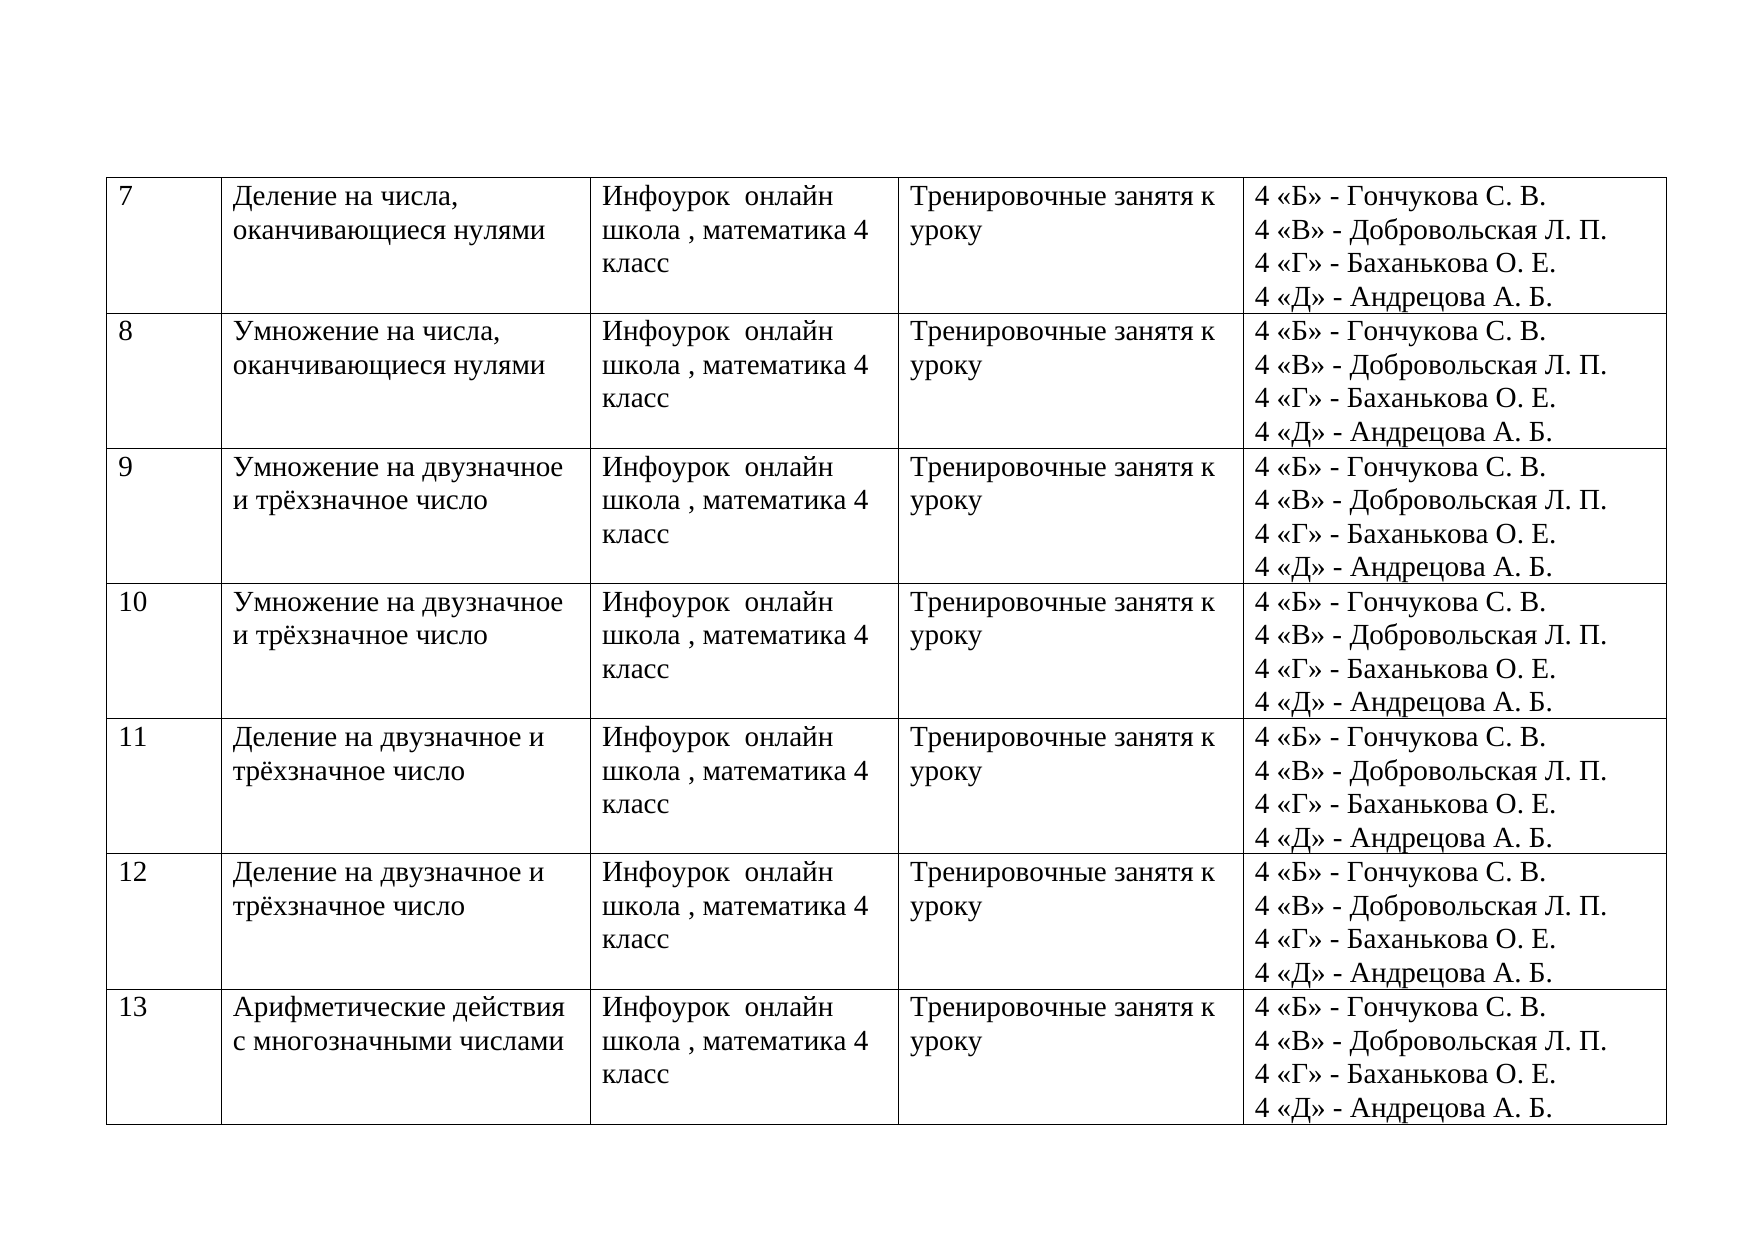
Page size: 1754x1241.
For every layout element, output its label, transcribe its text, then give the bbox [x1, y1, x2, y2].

table_cell Деление на двузначное и трёхзначное число [222, 854, 590, 988]
table_cell 4 «Б» - Гончукова С. В. 4 «В» - Добровольская Л. П. 4 «Г» - Баханькова О. Е. 4 «Д» - Андрецова А. Б. [1244, 584, 1666, 718]
table_cell 7 [107, 178, 221, 312]
table_cell Умножение на двузначное и трёхзначное число [222, 584, 590, 718]
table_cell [591, 990, 898, 1124]
table_cell Тренировочные занятя к уроку [899, 719, 1243, 853]
table_cell Умножение на числа, оканчивающиеся нулями [222, 314, 590, 448]
table_cell 4 «Б» - Гончукова С. В. 4 «В» - Добровольская Л. П. 4 «Г» - Баханькова О. Е. 4 «Д» - Андрецова А. Б. [1244, 314, 1666, 448]
table_cell Умножение на двузначное и трёхзначное число [222, 449, 590, 583]
table_cell Инфоурок онлайн школа , математика 4 класс [591, 314, 898, 448]
table_cell Тренировочные занятя к уроку [899, 178, 1243, 312]
table_cell Инфоурок онлайн школа , математика 4 класс [591, 584, 898, 718]
table_cell Инфоурок онлайн школа , математика 4 класс [591, 854, 898, 988]
table_cell Тренировочные занятя к уроку [899, 990, 1243, 1124]
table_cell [1244, 990, 1666, 1124]
table_cell Тренировочные занятя к уроку [899, 854, 1243, 988]
table_cell Инфоурок онлайн школа , математика 4 класс [591, 449, 898, 583]
table_cell Арифметические действия с многозначными числами [222, 990, 590, 1124]
table_cell 8 [107, 314, 221, 448]
table_cell 4 «Б» - Гончукова С. В. 4 «В» - Добровольская Л. П. 4 «Г» - Баханькова О. Е. 4 «Д» - Андрецова А. Б. [1244, 854, 1666, 988]
table_cell Деление на числа, оканчивающиеся нулями [222, 178, 590, 312]
table_cell 12 [107, 854, 221, 988]
table_cell Инфоурок онлайн школа , математика 4 класс [591, 719, 898, 853]
table_cell 4 «Б» - Гончукова С. В. 4 «В» - Добровольская Л. П. 4 «Г» - Баханькова О. Е. 4 «Д» - Андрецова А. Б. [1244, 719, 1666, 853]
table_cell Тренировочные занятя к уроку [899, 314, 1243, 448]
table_cell Тренировочные занятя к уроку [899, 584, 1243, 718]
table_cell 4 «Б» - Гончукова С. В. 4 «В» - Добровольская Л. П. 4 «Г» - Баханькова О. Е. 4 «Д» - Андрецова А. Б. [1244, 449, 1666, 583]
table_cell 9 [107, 449, 221, 583]
table_cell Тренировочные занятя к уроку [899, 449, 1243, 583]
table_cell Деление на двузначное и трёхзначное число [222, 719, 590, 853]
table_cell 11 [107, 719, 221, 853]
table_cell 13 [107, 990, 221, 1124]
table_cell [1244, 178, 1666, 312]
table_cell Инфоурок онлайн школа , математика 4 класс [591, 178, 898, 312]
table_cell 10 [107, 584, 221, 718]
